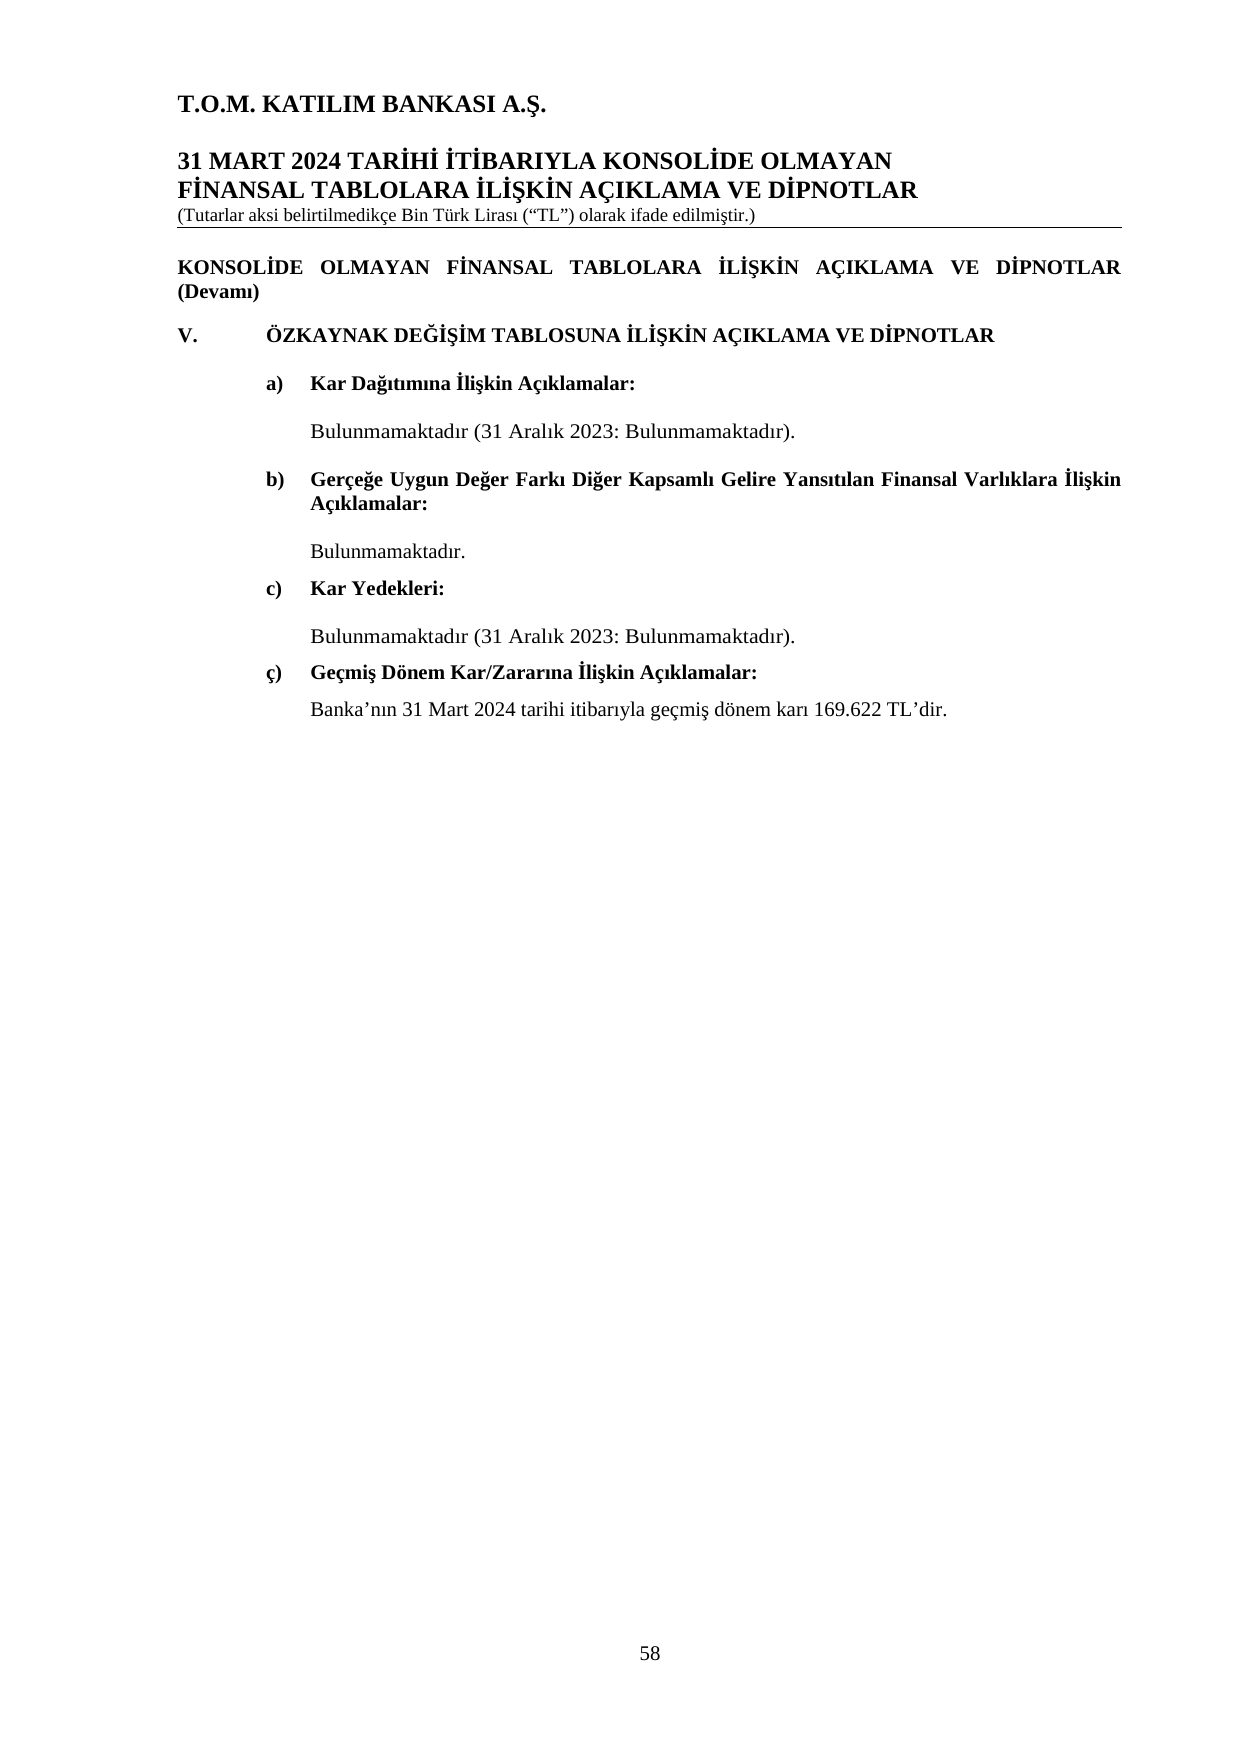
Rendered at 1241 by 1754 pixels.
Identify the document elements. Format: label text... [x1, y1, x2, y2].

text KONSOLİDE OLMAYAN FİNANSAL TABLOLARA İLİŞKİN AÇIKLAMA VE DİPNOTLAR (Devamı) [177, 255, 1122, 303]
text Banka’nın 31 Mart 2024 tarihi itibarıyla geçmiş dönem karı 169.622 TL’dir. [310, 697, 1122, 721]
list V. ÖZKAYNAK DEĞİŞİM TABLOSUNA İLİŞKİN AÇIKLAMA VE DİPNOTLAR [177, 324, 1122, 346]
text ç) Geçmiş Dönem Kar/Zararına İlişkin Açıklamalar: [266, 660, 1122, 684]
text Bulunmamaktadır (31 Aralık 2023: Bulunmamaktadır). [310, 624, 1122, 648]
list Gerçeğe Uygun Değer Farkı Diğer Kapsamlı Gelire Yansıtılan Finansal Varlıklara İlişkin Açıklamalar: [266, 467, 1122, 515]
text Bulunmamaktadır (31 Aralık 2023: Bulunmamaktadır). [310, 419, 1122, 443]
list Kar Dağıtımına İlişkin Açıklamalar: [266, 371, 1122, 394]
text Bulunmamaktadır. [310, 539, 1122, 563]
list Kar Yedekleri: [266, 576, 1122, 599]
